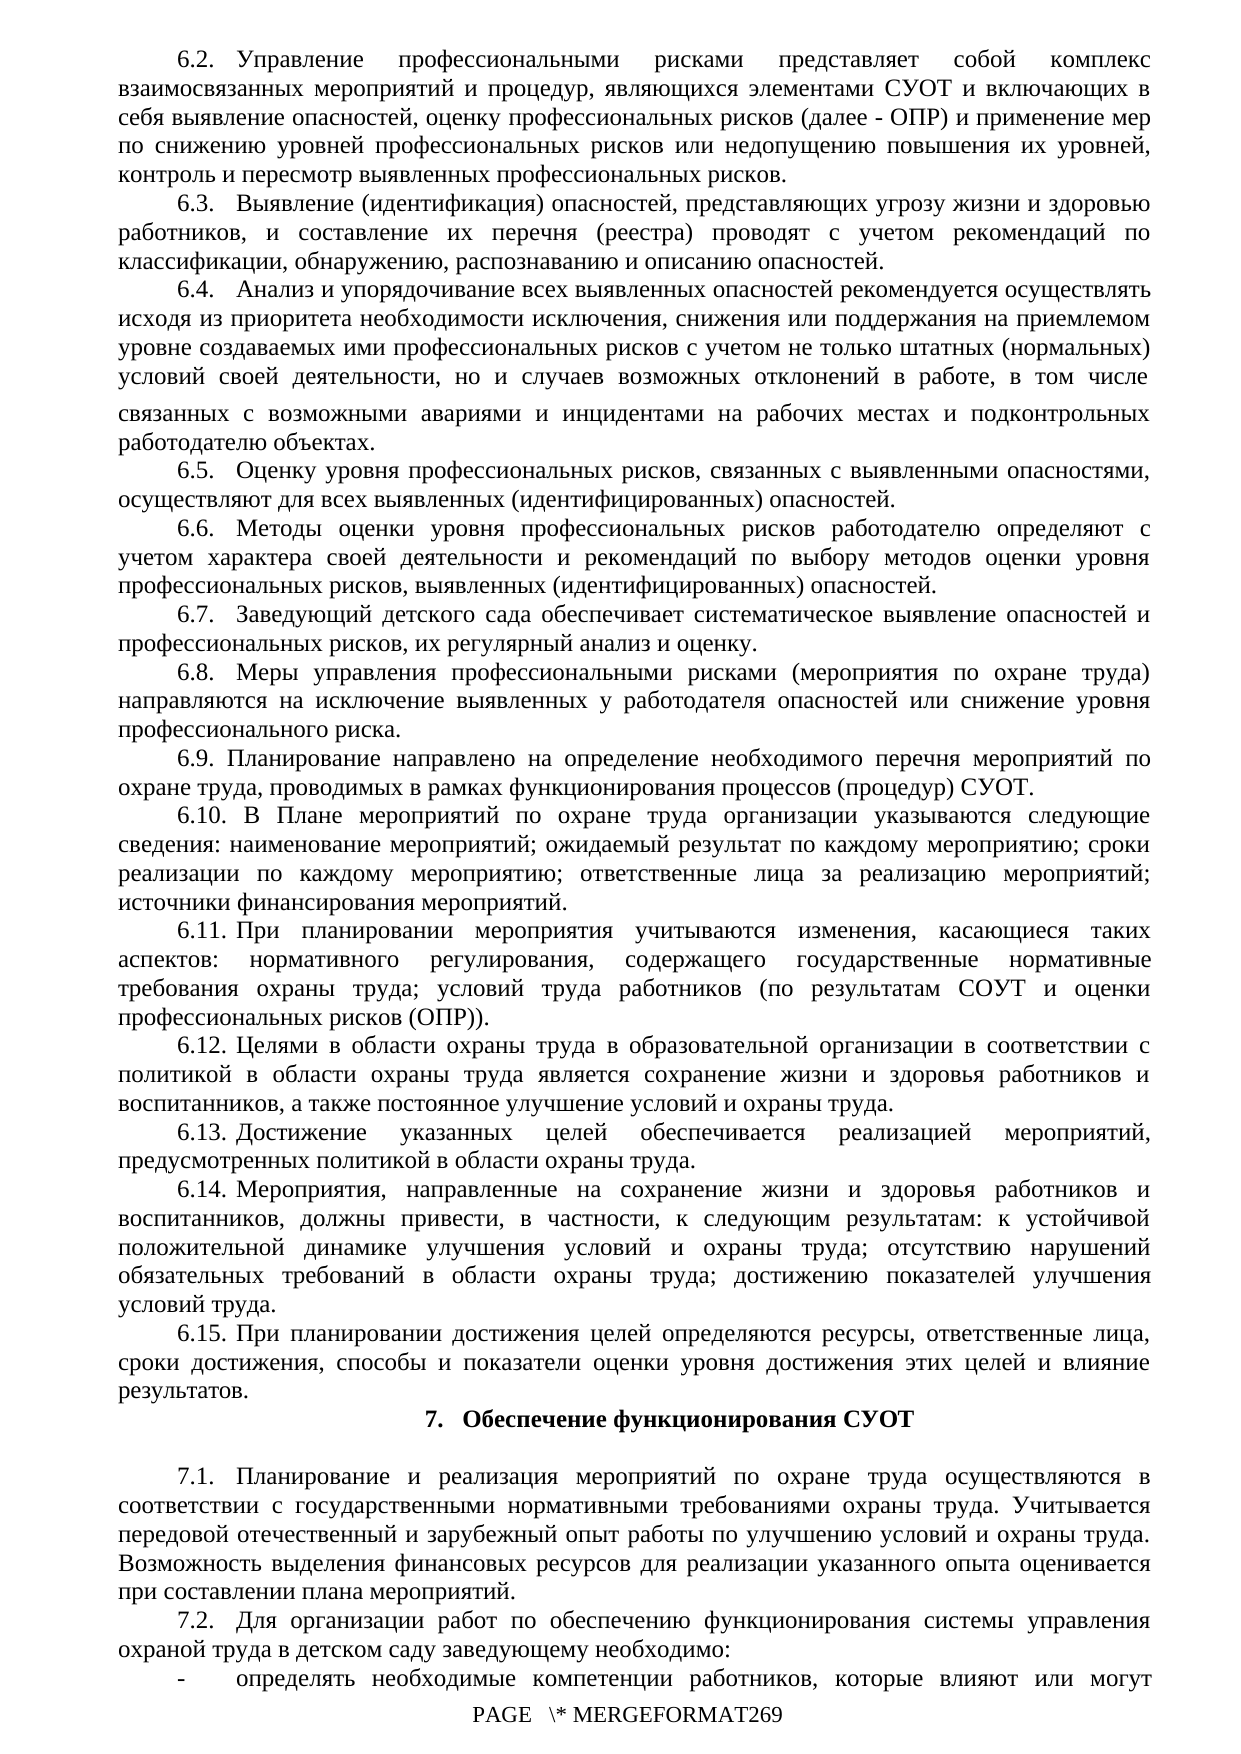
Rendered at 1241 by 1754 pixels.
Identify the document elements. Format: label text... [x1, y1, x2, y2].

list Достижение указанных целей обеспечивается реализацией мероприятий, предусмотренных политикой в области охраны труда. [118, 1117, 1152, 1174]
list Управление профессиональными рисками представляет собой комплекс взаимосвязанных мероприятий и процедур, являющихся элементами СУОТ и включающих в себя выявление опасностей, оценку профессиональных рисков (далее - ОПР) и применение мер по снижению уровней профессиональных рисков или недопущению повышения их уровней, контроль и пересмотр выявленных профессиональных рисков. [118, 44, 1152, 188]
list При планировании мероприятия учитываются изменения, касающиеся таких аспектов: нормативного регулирования, содержащего государственные нормативные требования охраны труда; условий труда работников (по результатам СОУТ и оценки профессиональных рисков (ОПР)). [118, 915, 1152, 1030]
list Методы оценки уровня профессиональных рисков работодателю определяют с учетом характера своей деятельности и рекомендаций по выбору методов оценки уровня профессиональных рисков, выявленных (идентифицированных) опасностей. [118, 513, 1151, 599]
list Обеспечение функционирования СУОТ [424, 1404, 1171, 1433]
list Мероприятия, направленные на сохранение жизни и здоровья работников и воспитанников, должны привести, в частности, к следующим результатам: к устойчивой положительной динамике улучшения условий и охраны труда; отсутствию нарушений обязательных требований в области охраны труда; достижению показателей улучшения условий труда. [118, 1174, 1151, 1318]
list Планирование и реализация мероприятий по охране труда осуществляются в соответствии с государственными нормативными требованиями охраны труда. Учитывается передовой отечественный и зарубежный опыт работы по улучшению условий и охраны труда. Возможность выделения финансовых ресурсов для реализации указанного опыта оценивается при составлении плана мероприятий. [118, 1461, 1152, 1605]
list Выявление (идентификация) опасностей, представляющих угрозу жизни и здоровью работников, и составление их перечня (реестра) проводят с учетом рекомендаций по классификации, обнаружению, распознаванию и описанию опасностей. [118, 188, 1151, 274]
text связанных с возможными авариями и инцидентами на рабочих местах и подконтрольных работодателю объектах. [118, 398, 1151, 455]
list Меры управления профессиональными рисками (мероприятия по охране труда) направляются на исключение выявленных у работодателя опасностей или снижение уровня профессионального риска. [118, 657, 1151, 743]
list Анализ и упорядочивание всех выявленных опасностей рекомендуется осуществлять исходя из приоритета необходимости исключения, снижения или поддержания на приемлемом уровне создаваемых ими профессиональных рисков с учетом не только штатных (нормальных) условий своей деятельности, но и случаев возможных отклонений в работе, в том числе [118, 274, 1152, 389]
list Оценку уровня профессиональных рисков, связанных с выявленными опасностями, осуществляют для всех выявленных (идентифицированных) опасностей. [118, 455, 1151, 513]
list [118, 1663, 1152, 1691]
list Для организации работ по обеспечению функционирования системы управления охраной труда в детском саду заведующему необходимо: [118, 1605, 1151, 1663]
list Целями в области охраны труда в образовательной организации в соответствии с политикой в области охраны труда является сохранение жизни и здоровья работников и воспитанников, а также постоянное улучшение условий и охраны труда. [118, 1030, 1151, 1117]
list Планирование направлено на определение необходимого перечня мероприятий по охране труда, проводимых в рамках функционирования процессов (процедур) СУОТ. [118, 743, 1152, 800]
list В Плане мероприятий по охране труда организации указываются следующие сведения: наименование мероприятий; ожидаемый результат по каждому мероприятию; сроки реализации по каждому мероприятию; ответственные лица за реализацию мероприятий; источники финансирования мероприятий. [118, 800, 1151, 915]
list При планировании достижения целей определяются ресурсы, ответственные лица, сроки достижения, способы и показатели оценки уровня достижения этих целей и влияние результатов. [118, 1318, 1151, 1404]
list Заведующий детского сада обеспечивает систематическое выявление опасностей и профессиональных рисков, их регулярный анализ и оценку. [118, 599, 1151, 657]
